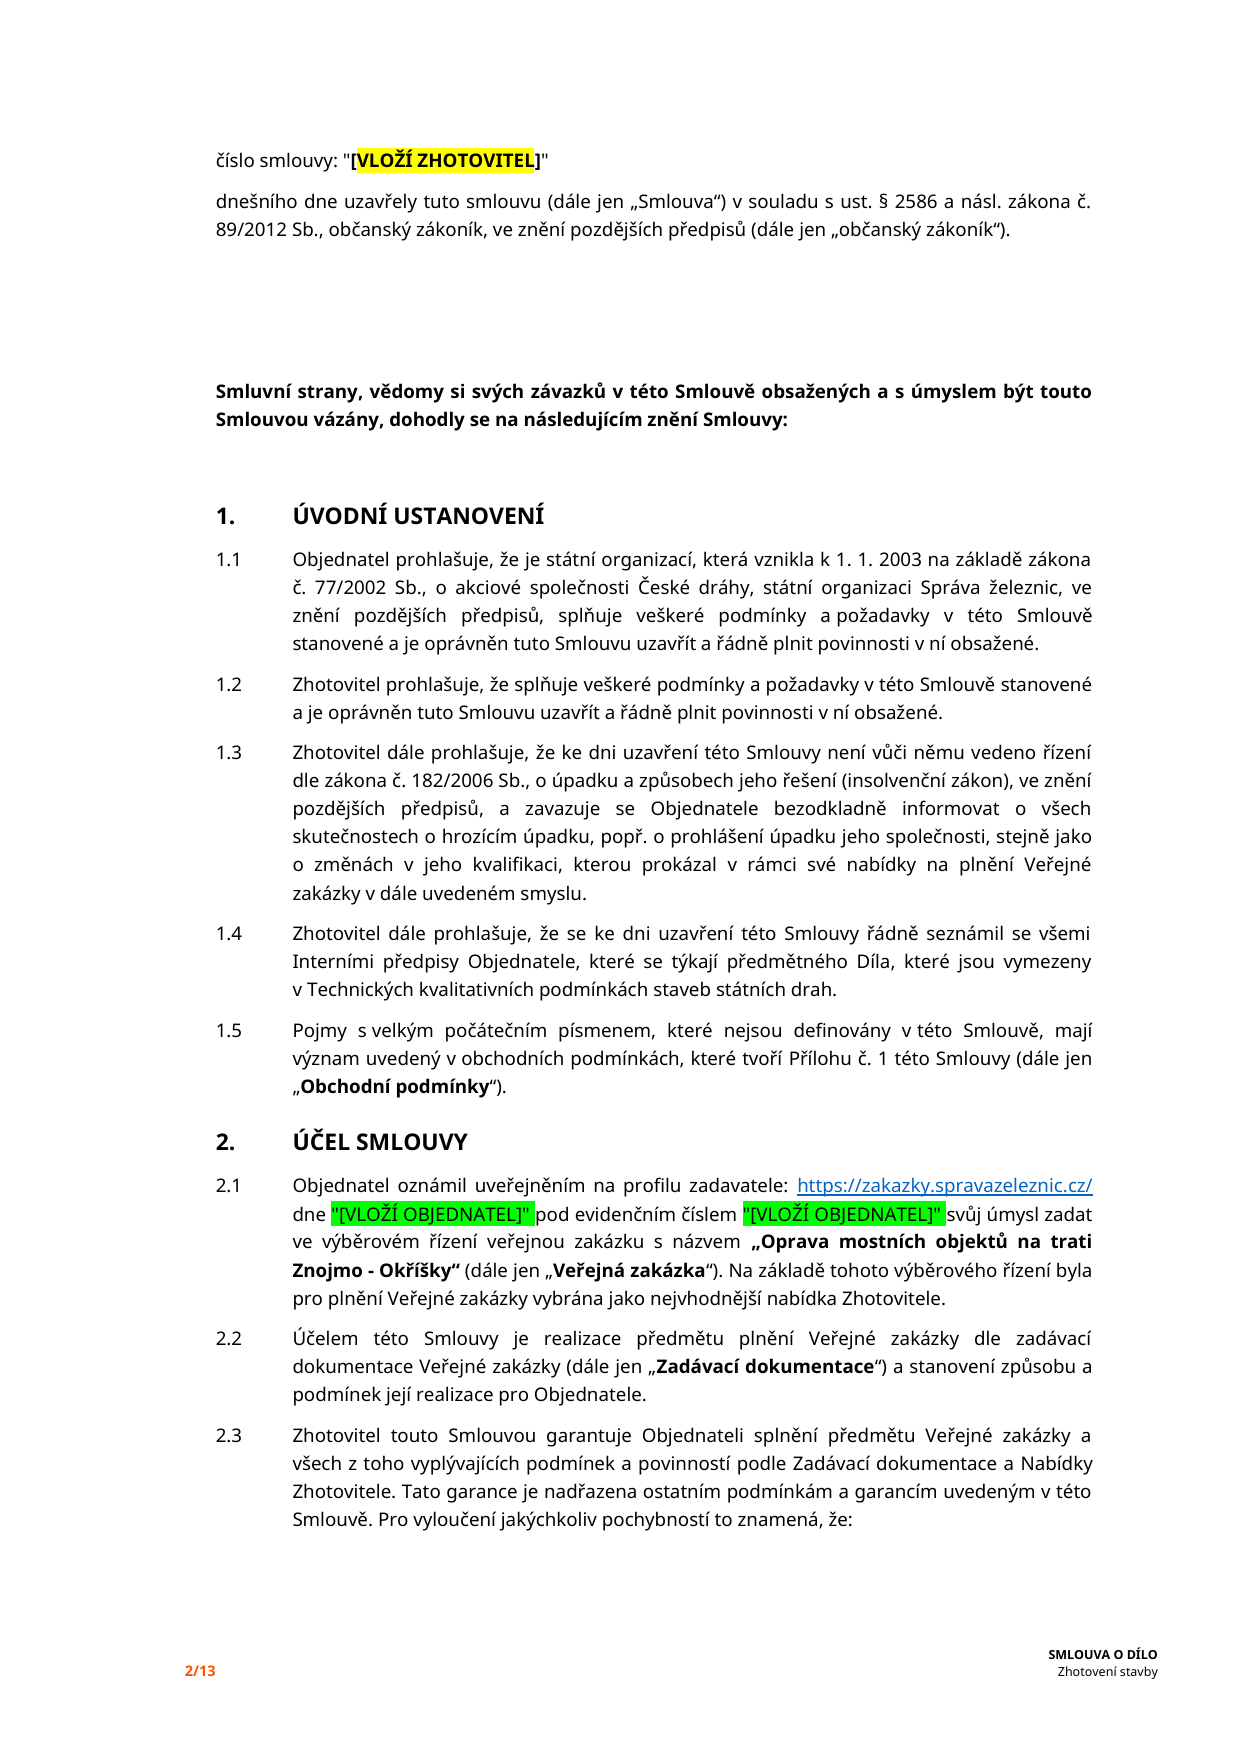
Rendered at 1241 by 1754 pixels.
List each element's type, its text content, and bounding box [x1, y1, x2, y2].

text Objednatel oznámil uveřejněním na profilu zadavatele: https://zakazky.spravazeleznic.cz/ dne pod evidenčním číslem svůj úmysl zadat ve výběrovém řízení veřejnou zakázku s názvem „Oprava mostních objektů na trati Znojmo - Okříšky“ (dále jen „Veřejná zakázka“). Na základě tohoto výběrového řízení byla pro plnění Veřejné zakázky vybrána jako nejvhodnější nabídka Zhotovitele. [216, 1173, 1093, 1310]
text Zhotovitel dále prohlašuje, že se ke dni uzavření této Smlouvy řádně seznámil se všemi Interními předpisy Objednatele, které se týkají předmětného Díla, které jsou vymezeny v Technických kvalitativních podmínkách staveb státních drah. [216, 920, 1093, 1002]
text Zhotovitel touto Smlouvou garantuje Objednateli splnění předmětu Veřejné zakázky a všech z toho vyplývajících podmínek a povinností podle Zadávací dokumentace a Nabídky Zhotovitele. Tato garance je nadřazena ostatním podmínkám a garancím uvedeným v této Smlouvě. Pro vyloučení jakýchkoliv pochybností to znamená, že: [216, 1422, 1093, 1532]
text číslo smlouvy: "[VLOŽÍ ZHOTOVITEL]" [216, 147, 1093, 173]
text ÚVODNÍ USTANOVENÍ [216, 500, 1093, 531]
text Objednatel prohlašuje, že je státní organizací, která vznikla k 1. 1. 2003 na základě zákona č. 77/2002 Sb., o akciové společnosti České dráhy, státní organizaci Správa železnic, ve znění pozdějších předpisů, splňuje veškeré podmínky a požadavky v této Smlouvě stanovené a je oprávněn tuto Smlouvu uzavřít a řádně plnit povinnosti v ní obsažené. [216, 547, 1093, 656]
text Zhotovitel dále prohlašuje, že ke dni uzavření této Smlouvy není vůči němu vedeno řízení dle zákona č. 182/2006 Sb., o úpadku a způsobech jeho řešení (insolvenční zákon), ve znění pozdějších předpisů, a zavazuje se Objednatele bezodkladně informovat o všech skutečnostech o hrozícím úpadku, popř. o prohlášení úpadku jeho společnosti, stejně jako o změnách v jeho kvalifikaci, kterou prokázal v rámci své nabídky na plnění Veřejné zakázky v dále uvedeném smyslu. [216, 740, 1093, 905]
text ÚČEL SMLOUVY [216, 1126, 1093, 1157]
text Pojmy s velkým počátečním písmenem, které nejsou definovány v této Smlouvě, mají význam uvedený v obchodních podmínkách, které tvoří Přílohu č. 1 této Smlouvy (dále jen „Obchodní podmínky“). [216, 1017, 1093, 1098]
text Zhotovitel prohlašuje, že splňuje veškeré podmínky a požadavky v této Smlouvě stanovené a je oprávněn tuto Smlouvu uzavřít a řádně plnit povinnosti v ní obsažené. [216, 671, 1093, 725]
text Účelem této Smlouvy je realizace předmětu plnění Veřejné zakázky dle zadávací dokumentace Veřejné zakázky (dále jen „Zadávací dokumentace“) a stanovení způsobu a podmínek její realizace pro Objednatele. [216, 1325, 1093, 1407]
text dnešního dne uzavřely tuto smlouvu (dále jen „Smlouva“) v souladu s ust. § 2586 a násl. zákona č. 89/2012 Sb., občanský zákoník, ve znění pozdějších předpisů (dále jen „občanský zákoník“). [216, 188, 1093, 242]
text Smluvní strany, vědomy si svých závazků v této Smlouvě obsažených a s úmyslem být touto Smlouvou vázány, dohodly se na následujícím znění Smlouvy: [216, 378, 1093, 432]
